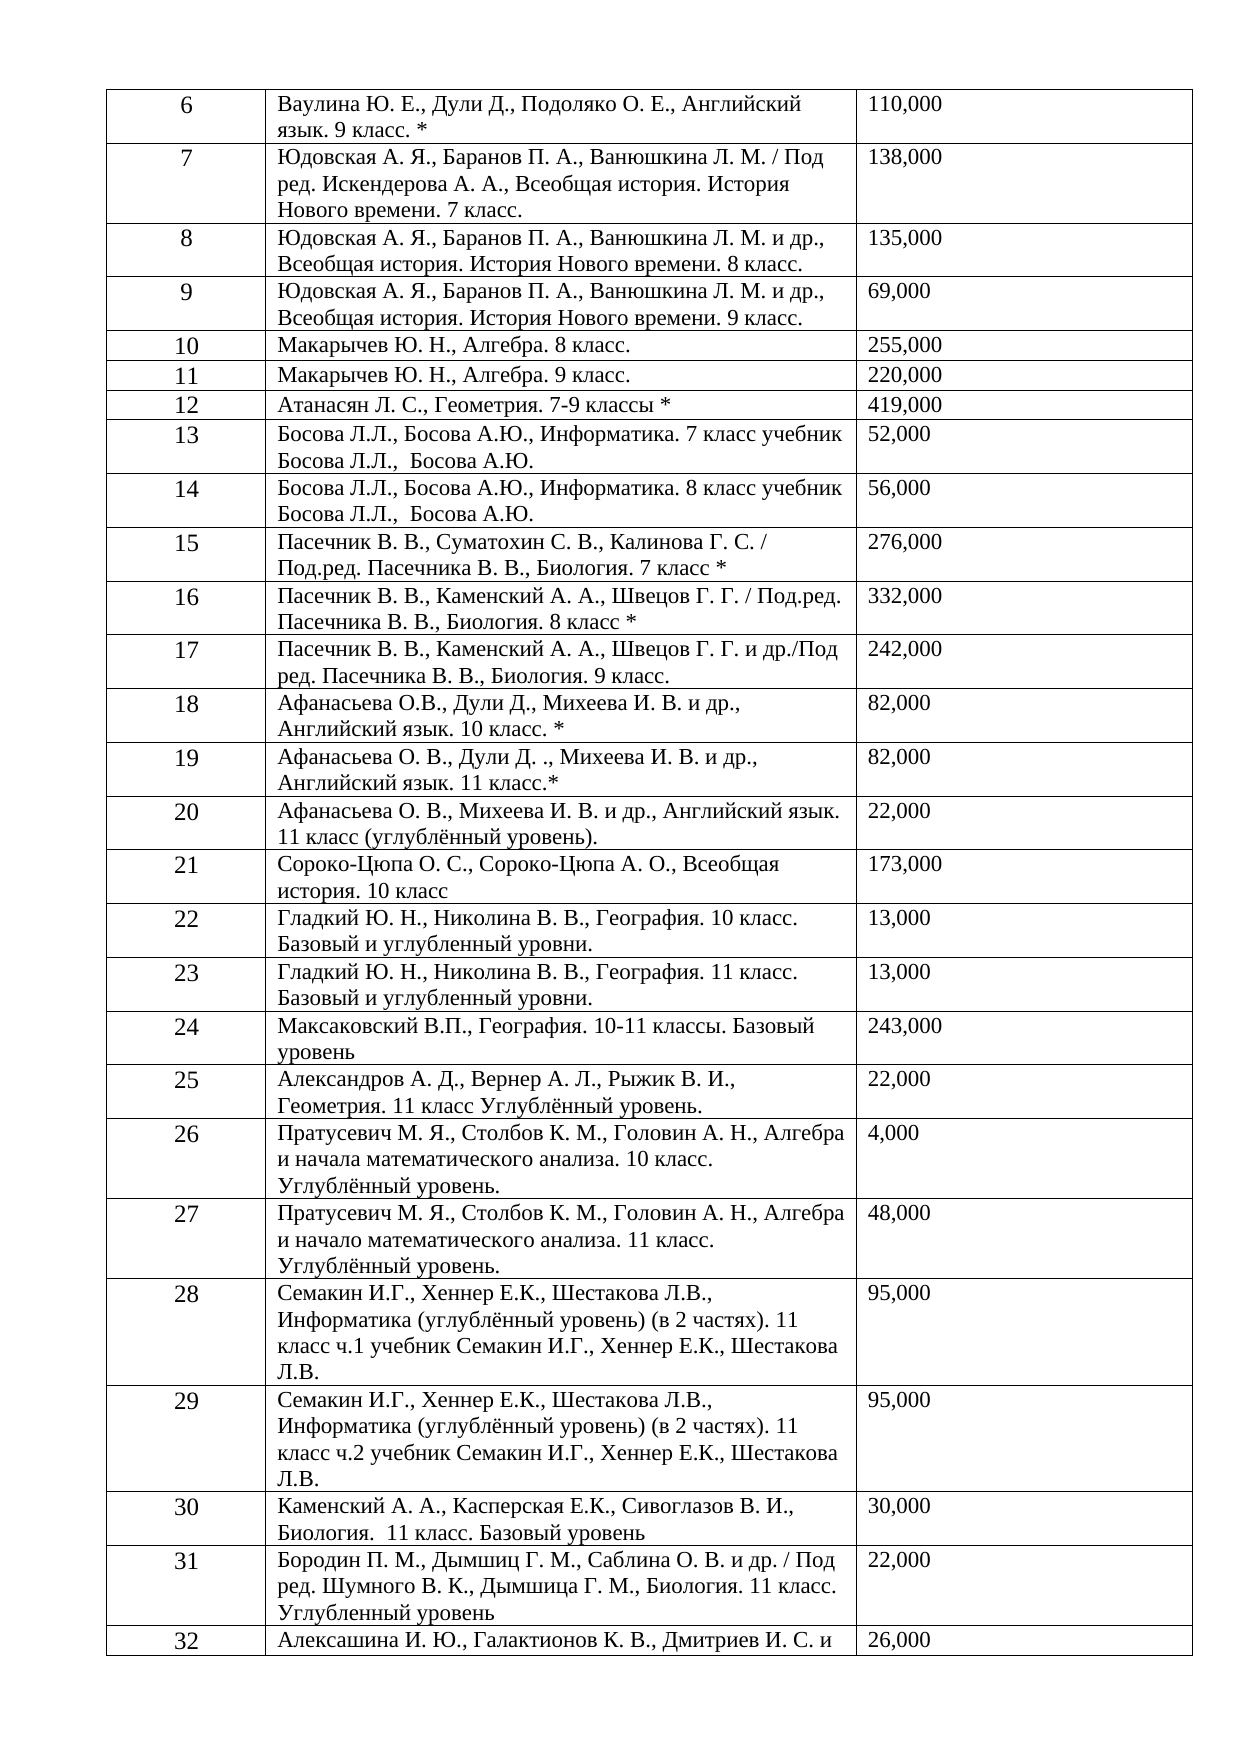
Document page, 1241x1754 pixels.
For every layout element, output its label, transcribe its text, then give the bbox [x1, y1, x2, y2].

table_cell 22,000 [857, 1065, 1192, 1118]
table_cell 30,000 [857, 1492, 1192, 1545]
table_cell 95,000 [857, 1386, 1192, 1491]
table_cell 15 [107, 528, 265, 581]
table_cell 48,000 [857, 1199, 1192, 1278]
table_cell 6 [107, 90, 265, 142]
table_cell Сороко-Цюпа О. С., Сороко-Цюпа А. О., Всеобщая история. 10 класс [266, 850, 856, 903]
table_cell Бородин П. М., Дымшиц Г. М., Саблина О. В. и др. / Под ред. Шумного В. К., Дымшица Г. М., Биология. 11 класс. Углубленный уровень [266, 1546, 856, 1625]
table_cell Афанасьева О. В., Дули Д. ., Михеева И. В. и др., Английский язык. 11 класс.* [266, 743, 856, 796]
table_cell 52,000 [857, 420, 1192, 473]
table_cell Пасечник В. В., Каменский А. А., Швецов Г. Г. и др./Под ред. Пасечника В. В., Биология. 9 класс. [266, 635, 856, 688]
table_cell 135,000 [857, 224, 1192, 276]
table_cell 22 [107, 904, 265, 957]
table_cell 7 [107, 144, 265, 222]
table_cell 31 [107, 1546, 265, 1625]
table_cell 30 [107, 1492, 265, 1545]
table_cell 24 [107, 1012, 265, 1064]
table_cell Юдовская А. Я., Баранов П. А., Ванюшкина Л. М. и др., Всеобщая история. История Нового времени. 9 класс. [266, 277, 856, 330]
table_cell 28 [107, 1279, 265, 1385]
table_cell 82,000 [857, 689, 1192, 742]
table_cell Гладкий Ю. Н., Николина В. В., География. 11 класс. Базовый и углубленный уровни. [266, 958, 856, 1011]
table_cell Афанасьева О. В., Михеева И. В. и др., Английский язык. 11 класс (углублённый уровень). [266, 797, 856, 849]
table_cell 138,000 [857, 144, 1192, 222]
table_cell 110,000 [857, 90, 1192, 142]
table_cell Семакин И.Г., Хеннер Е.К., Шестакова Л.В., Информатика (углублённый уровень) (в 2 частях). 11 класс ч.1 учебник Семакин И.Г., Хеннер Е.К., Шестакова Л.В. [266, 1279, 856, 1385]
table_cell 19 [107, 743, 265, 796]
table_cell 255,000 [857, 331, 1192, 360]
table_cell 14 [107, 474, 265, 527]
table_cell 22,000 [857, 1546, 1192, 1625]
table_cell 242,000 [857, 635, 1192, 688]
table_cell 29 [107, 1386, 265, 1491]
table_cell Ваулина Ю. Е., Дули Д., Подоляко О. Е., Английский язык. 9 класс. * [266, 90, 856, 142]
table_cell 23 [107, 958, 265, 1011]
table_cell Пратусевич М. Я., Столбов К. М., Головин А. Н., Алгебра и начало математического анализа. 11 класс. Углублённый уровень. [266, 1199, 856, 1278]
table_cell 18 [107, 689, 265, 742]
table_cell Семакин И.Г., Хеннер Е.К., Шестакова Л.В., Информатика (углублённый уровень) (в 2 частях). 11 класс ч.2 учебник Семакин И.Г., Хеннер Е.К., Шестакова Л.В. [266, 1386, 856, 1491]
table_cell 11 [107, 361, 265, 389]
table_cell 20 [107, 797, 265, 849]
table_cell 26 [107, 1119, 265, 1198]
table_cell 243,000 [857, 1012, 1192, 1064]
table_cell 82,000 [857, 743, 1192, 796]
table_cell 8 [107, 224, 265, 276]
table_cell Афанасьева О.В., Дули Д., Михеева И. В. и др., Английский язык. 10 класс. * [266, 689, 856, 742]
table_cell 95,000 [857, 1279, 1192, 1385]
table_cell Гладкий Ю. Н., Николина В. В., География. 10 класс. Базовый и углубленный уровни. [266, 904, 856, 957]
table_cell 69,000 [857, 277, 1192, 330]
table_cell Босова Л.Л., Босова А.Ю., Информатика. 8 класс учебник Босова Л.Л., Босова А.Ю. [266, 474, 856, 527]
table_cell 4,000 [857, 1119, 1192, 1198]
table_cell Максаковский В.П., География. 10-11 классы. Базовый уровень [266, 1012, 856, 1064]
table_cell 26,000 [857, 1626, 1192, 1655]
table_cell Атанасян Л. С., Геометрия. 7-9 классы * [266, 391, 856, 419]
table_cell 12 [107, 391, 265, 419]
table_cell 32 [107, 1626, 265, 1655]
table_cell Босова Л.Л., Босова А.Ю., Информатика. 7 класс учебник Босова Л.Л., Босова А.Ю. [266, 420, 856, 473]
table_cell 220,000 [857, 361, 1192, 389]
table_cell Александров А. Д., Вернер А. Л., Рыжик В. И., Геометрия. 11 класс Углублённый уровень. [266, 1065, 856, 1118]
table_cell Пасечник В. В., Суматохин С. В., Калинова Г. С. / Под.ред. Пасечника В. В., Биология. 7 класс * [266, 528, 856, 581]
table_cell 17 [107, 635, 265, 688]
table_cell 419,000 [857, 391, 1192, 419]
table_cell Макарычев Ю. Н., Алгебра. 8 класс. [266, 331, 856, 360]
table_cell Юдовская А. Я., Баранов П. А., Ванюшкина Л. М. и др., Всеобщая история. История Нового времени. 8 класс. [266, 224, 856, 276]
table_cell 276,000 [857, 528, 1192, 581]
table_cell Каменский А. А., Касперская Е.К., Сивоглазов В. И., Биология. 11 класс. Базовый уровень [266, 1492, 856, 1545]
table_cell 13,000 [857, 904, 1192, 957]
table_cell 10 [107, 331, 265, 360]
table_cell 9 [107, 277, 265, 330]
table_cell 25 [107, 1065, 265, 1118]
table_cell 56,000 [857, 474, 1192, 527]
table_cell 21 [107, 850, 265, 903]
table_cell Юдовская А. Я., Баранов П. А., Ванюшкина Л. М. / Под ред. Искендерова А. А., Всеобщая история. История Нового времени. 7 класс. [266, 144, 856, 222]
table_cell 13,000 [857, 958, 1192, 1011]
table_cell 13 [107, 420, 265, 473]
table_cell 22,000 [857, 797, 1192, 849]
table_cell 173,000 [857, 850, 1192, 903]
table_cell 16 [107, 582, 265, 634]
table_cell Пратусевич М. Я., Столбов К. М., Головин А. Н., Алгебра и начала математического анализа. 10 класс. Углублённый уровень. [266, 1119, 856, 1198]
table_cell 332,000 [857, 582, 1192, 634]
table_cell 27 [107, 1199, 265, 1278]
table_cell Макарычев Ю. Н., Алгебра. 9 класс. [266, 361, 856, 389]
table_cell Пасечник В. В., Каменский А. А., Швецов Г. Г. / Под.ред. Пасечника В. В., Биология. 8 класс * [266, 582, 856, 634]
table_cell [266, 1626, 856, 1655]
